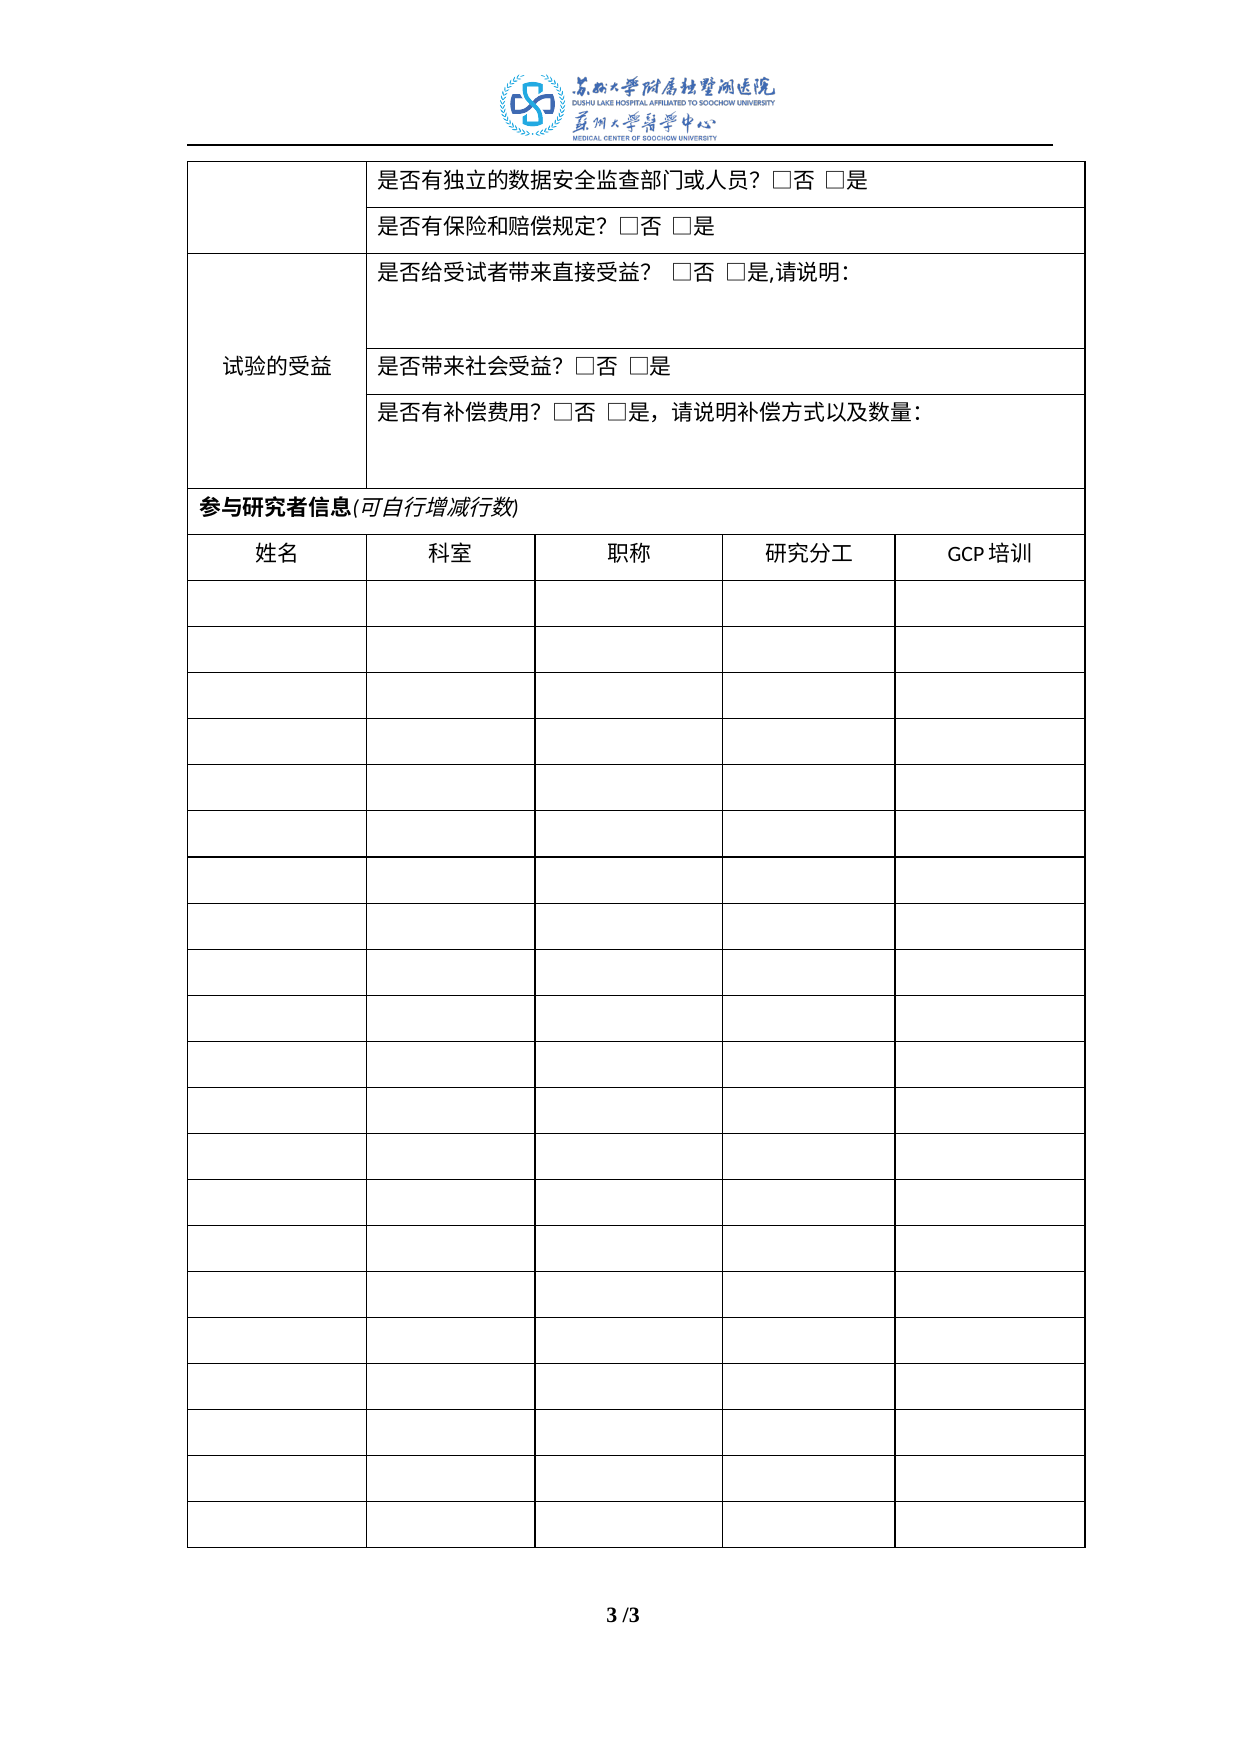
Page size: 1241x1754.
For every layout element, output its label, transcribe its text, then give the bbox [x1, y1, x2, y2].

table_cell [723, 1088, 894, 1133]
table_cell 职称 [536, 535, 722, 580]
table_cell [367, 1456, 534, 1501]
table_cell 是否带来社会受益？□否 □是 [367, 349, 1084, 394]
table_cell [536, 765, 722, 810]
table_cell [896, 1134, 1084, 1179]
table_cell [536, 996, 722, 1041]
table_cell [896, 581, 1084, 626]
table_cell [896, 1456, 1084, 1501]
table_cell [723, 996, 894, 1041]
table_cell [367, 765, 534, 810]
table_cell [723, 811, 894, 856]
table_cell [367, 996, 534, 1041]
table_cell [896, 1318, 1084, 1363]
table_cell [536, 581, 722, 626]
table_cell [896, 1502, 1084, 1547]
picture [499, 74, 566, 137]
table_cell [896, 1088, 1084, 1133]
table_cell [723, 673, 894, 718]
table_cell 是否有独立的数据安全监查部门或人员？□否 □是 [367, 162, 1084, 207]
table_cell GCP培训 [896, 535, 1084, 580]
table_cell [536, 1410, 722, 1455]
table_cell [723, 1318, 894, 1363]
table_cell [188, 811, 366, 856]
table_cell [723, 1502, 894, 1547]
table_cell [896, 719, 1084, 764]
table_cell [367, 1364, 534, 1409]
table_cell [367, 1318, 534, 1363]
table_cell [188, 1134, 366, 1179]
table_cell 科室 [367, 535, 534, 580]
table_cell [188, 1456, 366, 1501]
table_cell [896, 1042, 1084, 1087]
table_cell [367, 1502, 534, 1547]
table_cell [367, 581, 534, 626]
table_cell [367, 627, 534, 672]
table_cell [188, 1226, 366, 1271]
table_cell [723, 627, 894, 672]
table_cell [188, 1042, 366, 1087]
table_cell [723, 719, 894, 764]
table_cell [188, 627, 366, 672]
table_cell [188, 904, 366, 948]
table_cell 是否给受试者带来直接受益？ □否 □是,请说明： [367, 254, 1084, 348]
table_cell [536, 1088, 722, 1133]
table_cell [188, 950, 366, 994]
table_cell [536, 1364, 722, 1409]
table_cell [367, 673, 534, 718]
table_cell [896, 673, 1084, 718]
table_cell [188, 719, 366, 764]
table_cell [188, 765, 366, 810]
table_cell [367, 811, 534, 856]
table_cell [536, 1180, 722, 1225]
table_cell [367, 904, 534, 948]
table_cell [188, 1364, 366, 1409]
table_cell [723, 1042, 894, 1087]
table_cell [367, 719, 534, 764]
table_cell [896, 1226, 1084, 1271]
table_cell [896, 765, 1084, 810]
table_cell [367, 1134, 534, 1179]
table_cell [188, 1410, 366, 1455]
table_cell [367, 1226, 534, 1271]
table_cell [367, 1042, 534, 1087]
table_cell [536, 904, 722, 948]
table_cell [896, 1410, 1084, 1455]
table_cell [536, 1318, 722, 1363]
table_cell 参与研究者信息(可自行增减行数) [188, 489, 1084, 534]
table_cell [723, 904, 894, 948]
table_cell [188, 1272, 366, 1317]
table_cell 试验的受益 [188, 254, 366, 488]
table_cell [723, 1226, 894, 1271]
table_cell [723, 765, 894, 810]
table_cell [536, 950, 722, 994]
table_cell [188, 581, 366, 626]
table_cell [723, 1456, 894, 1501]
table_cell [188, 1502, 366, 1547]
table_cell [367, 1180, 534, 1225]
table_cell [896, 996, 1084, 1041]
table_cell [536, 858, 722, 902]
table_cell 姓名 [188, 535, 366, 580]
table_cell [367, 1410, 534, 1455]
table_cell [536, 1272, 722, 1317]
table_cell 研究分工 [723, 535, 894, 580]
table_cell [367, 1088, 534, 1133]
table_cell [536, 1226, 722, 1271]
table_cell [367, 858, 534, 902]
table_cell [896, 811, 1084, 856]
table_cell [896, 1180, 1084, 1225]
table_cell [723, 1134, 894, 1179]
table_cell [723, 1364, 894, 1409]
table_cell [896, 1272, 1084, 1317]
table_cell [536, 811, 722, 856]
table_cell [536, 1502, 722, 1547]
table_cell [188, 996, 366, 1041]
table_cell [896, 950, 1084, 994]
table_cell [367, 950, 534, 994]
table_cell [723, 1410, 894, 1455]
table_cell [723, 858, 894, 902]
table_cell [896, 904, 1084, 948]
table_cell [536, 1456, 722, 1501]
picture [571, 76, 776, 141]
table_cell [536, 627, 722, 672]
table_cell [723, 581, 894, 626]
table_cell [723, 950, 894, 994]
table_cell [188, 1088, 366, 1133]
table_cell [188, 858, 366, 902]
table_cell [896, 858, 1084, 902]
table_cell [188, 1318, 366, 1363]
table_cell [896, 1364, 1084, 1409]
table_cell 是否有补偿费用？□否 □是，请说明补偿方式以及数量： [367, 395, 1084, 488]
table_cell [188, 1180, 366, 1225]
table_cell [536, 719, 722, 764]
table_cell [723, 1180, 894, 1225]
table_cell [536, 1042, 722, 1087]
table_cell [536, 1134, 722, 1179]
table_cell [536, 673, 722, 718]
table_cell 是否有保险和赔偿规定？□否 □是 [367, 208, 1084, 253]
table_cell [723, 1272, 894, 1317]
table_cell [188, 673, 366, 718]
table_cell [896, 627, 1084, 672]
table_cell [367, 1272, 534, 1317]
